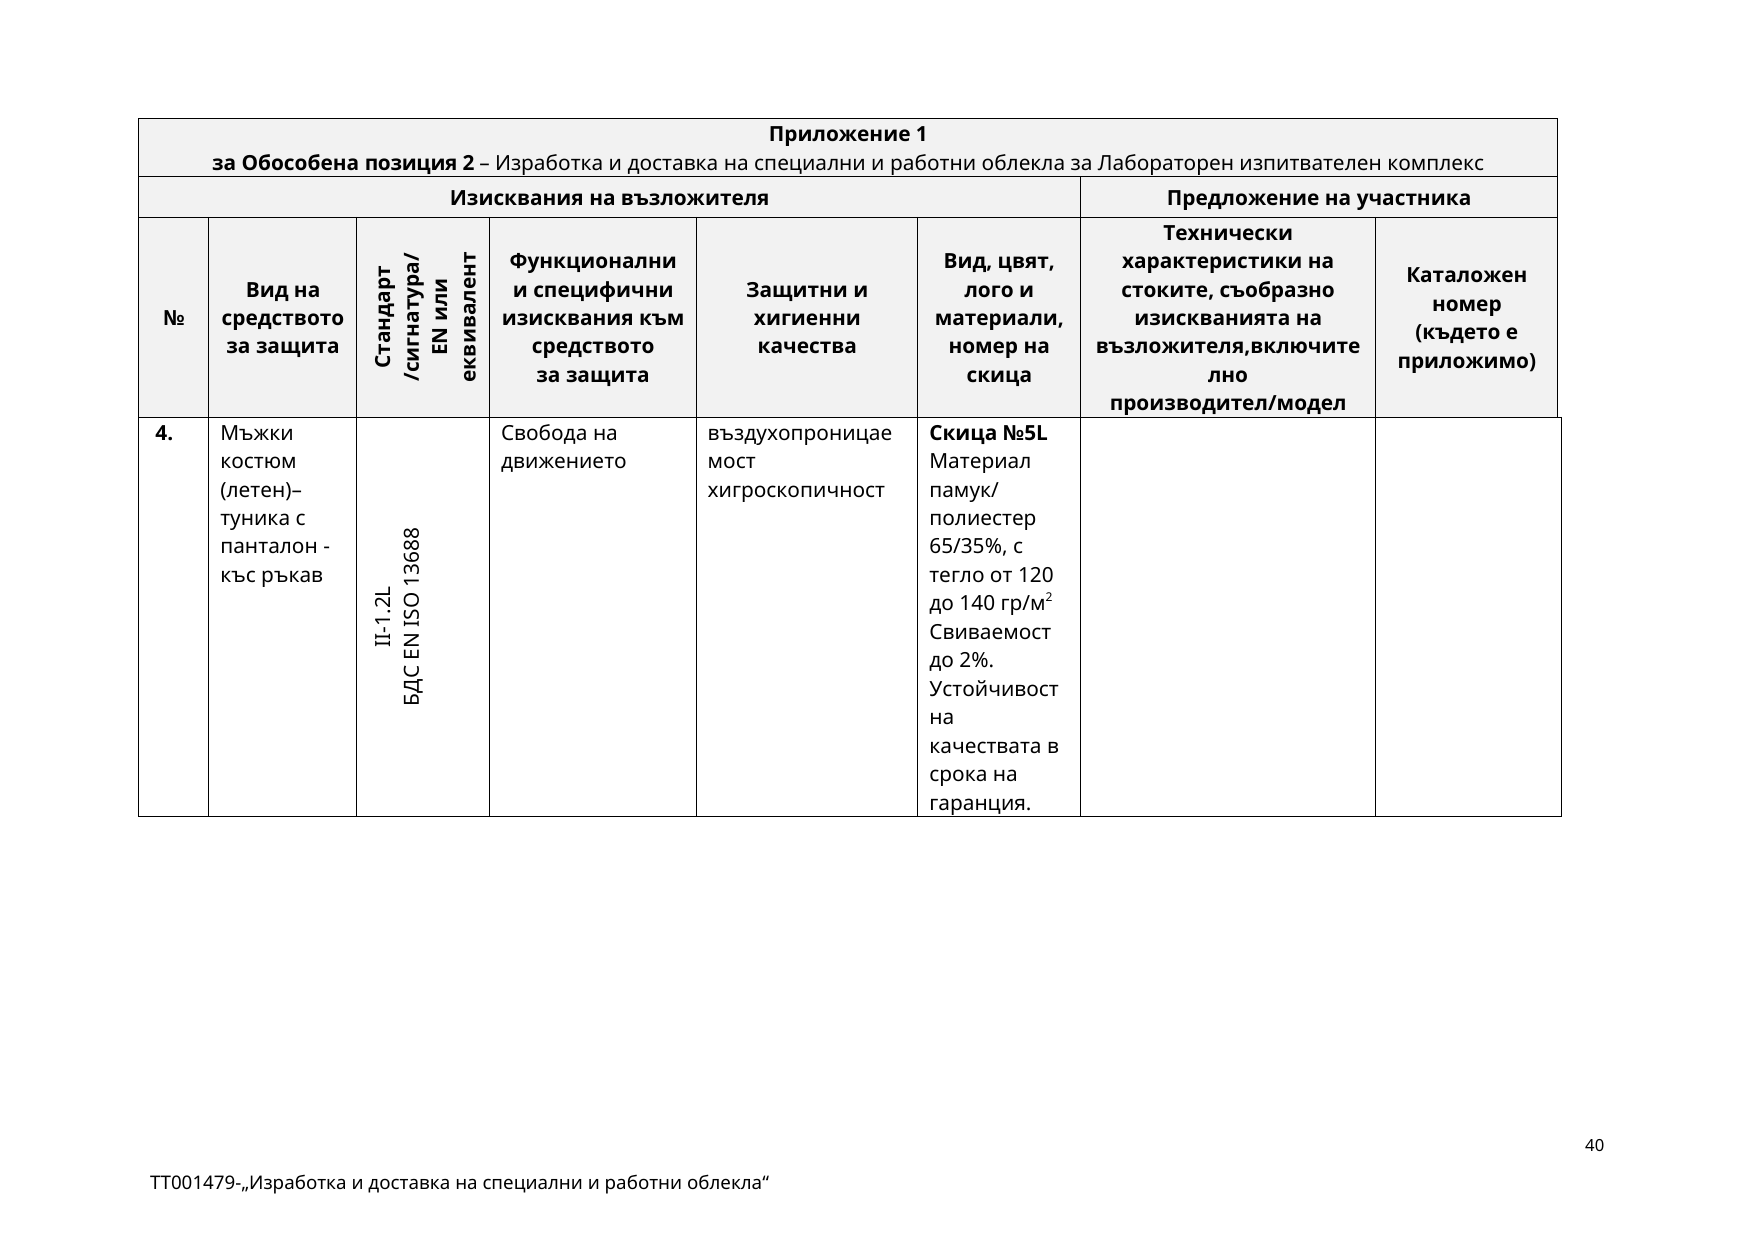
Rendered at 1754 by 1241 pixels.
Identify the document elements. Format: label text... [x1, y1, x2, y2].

table_cell [1081, 418, 1375, 816]
table_cell въздухопроницаемост хигроскопичност [697, 418, 917, 816]
table_cell Предложение на участника [1081, 177, 1557, 217]
table_cell Свобода на движението [490, 418, 696, 816]
table_cell [1376, 418, 1561, 816]
table_cell Функционални и специфични изисквания към средството за защита [490, 218, 696, 417]
table_cell Технически характеристики на стоките, съобразно изискванията на възложителя,включително производител/модел [1081, 218, 1375, 417]
table_cell Стандарт /сигнатура/ EN или еквивалент [357, 218, 489, 417]
table_cell [139, 418, 208, 816]
table_cell Скица №5L Материал памук/ полиестер 65/35%, с тегло от 120 до 140 гр/м2 Свиваемост до 2%. Устойчивост на качествата в срока на гаранция. [918, 418, 1080, 816]
table_cell ІІ-1.2L БДС EN ISO 13688 [357, 418, 489, 816]
table_cell № [139, 218, 208, 417]
table_cell Каталожен номер (където е приложимо) [1376, 218, 1557, 417]
table_cell Вид на средството за защита [209, 218, 356, 417]
table_cell Мъжки костюм (летен)– туника с панталон - къс ръкав [209, 418, 356, 816]
table_cell Защитни и хигиенни качества [697, 218, 917, 417]
table_header Приложение 1 за Обособена позиция 2 – Изработка и доставка на специални и работни облекла за Лабораторен изпитвателен комплекс [139, 119, 1557, 176]
table_cell Вид, цвят, лого и материали, номер на скица [918, 218, 1080, 417]
table_cell Изисквания на възложителя [139, 177, 1080, 217]
